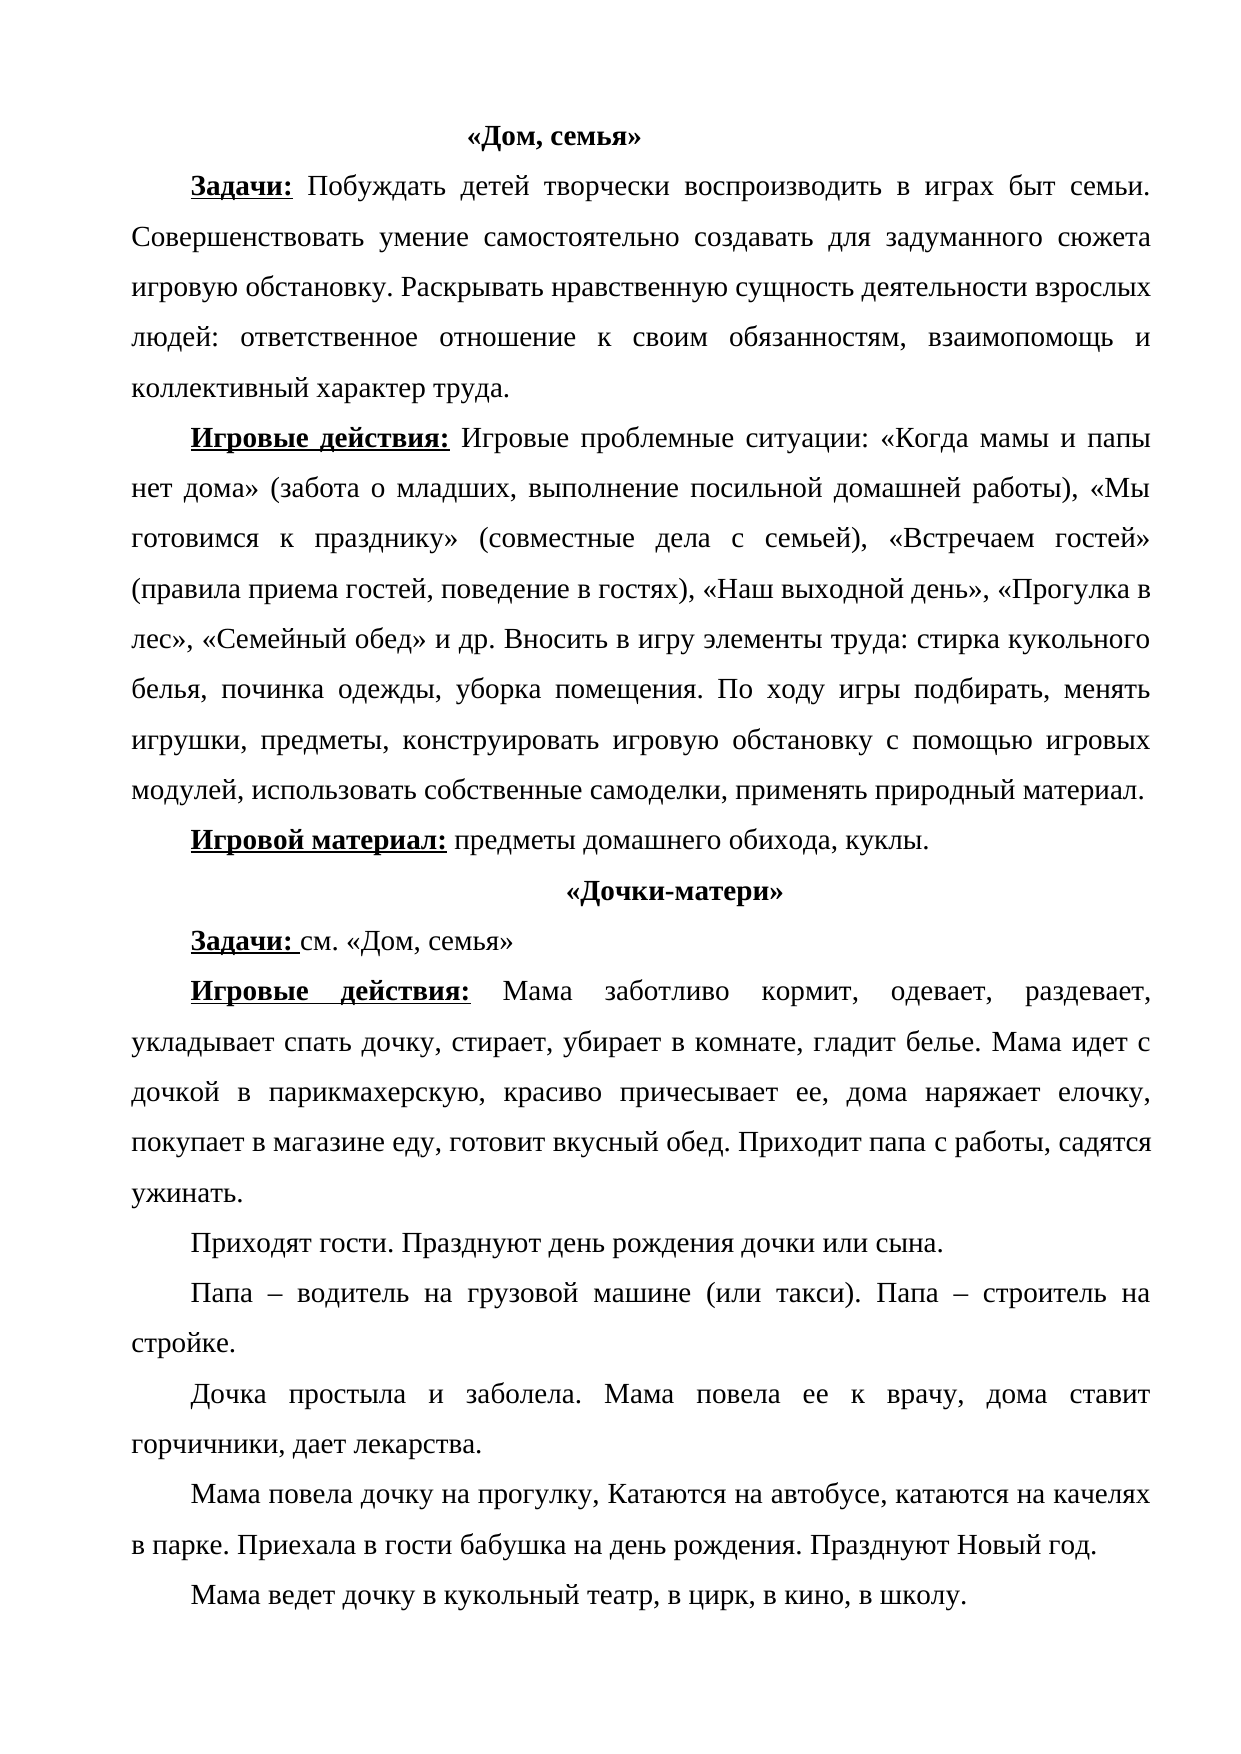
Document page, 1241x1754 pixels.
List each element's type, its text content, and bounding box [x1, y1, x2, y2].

text Игровые действия: Игровые проблемные ситуации: «Когда мамы и папы нет дома» (забота о младших, выполнение посильной домашней работы), «Мы готовимся к празднику» (совместные дела с семьей), «Встречаем гостей» (правила приема гостей, поведение в гостях), «Наш выходной день», «Прогулка в лес», «Семейный обед» и др. Вносить в игру элементы труда: стирка кукольного белья, починка одежды, уборка помещения. По ходу игры подбирать, менять игрушки, предметы, конструировать игровую обстановку с помощью игровых модулей, использовать собственные самоделки, применять природный материал. [131, 420, 1152, 806]
text «Дочки-матери» [131, 873, 1152, 906]
text Игровой материал: предметы домашнего обихода, куклы. [131, 822, 1152, 856]
text Папа – водитель на грузовой машине (или такси). Папа – строитель на стройке. [131, 1275, 1152, 1359]
text Мама повела дочку на прогулку, Катаются на автобусе, катаются на качелях в парке. Приехала в гости бабушка на день рождения. Празднуют Новый год. [131, 1477, 1152, 1560]
text Дочка простыла и заболела. Мама повела ее к врачу, дома ставит горчичники, дает лекарства. [131, 1376, 1152, 1460]
text Приходят гости. Празднуют день рождения дочки или сына. [131, 1225, 1152, 1258]
text «Дом, семья» [131, 118, 1152, 152]
text Игровые действия: Мама заботливо кормит, одевает, раздевает, укладывает спать дочку, стирает, убирает в комнате, гладит белье. Мама идет с дочкой в парикмахерскую, красиво причесывает ее, дома наряжает елочку, покупает в магазине еду, готовит вкусный обед. Приходит папа с работы, садятся ужинать. [131, 973, 1152, 1208]
text Мама ведет дочку в кукольный театр, в цирк, в кино, в школу. [131, 1577, 1152, 1611]
text Задачи: Побуждать детей творчески воспроизводить в играх быт семьи. Совершенствовать умение самостоятельно создавать для задуманного сюжета игровую обстановку. Раскрывать нравственную сущность деятельности взрослых людей: ответственное отношение к своим обязанностям, взаимопомощь и коллективный характер труда. [131, 168, 1152, 403]
text Задачи: см. «Дом, семья» [131, 923, 1152, 957]
